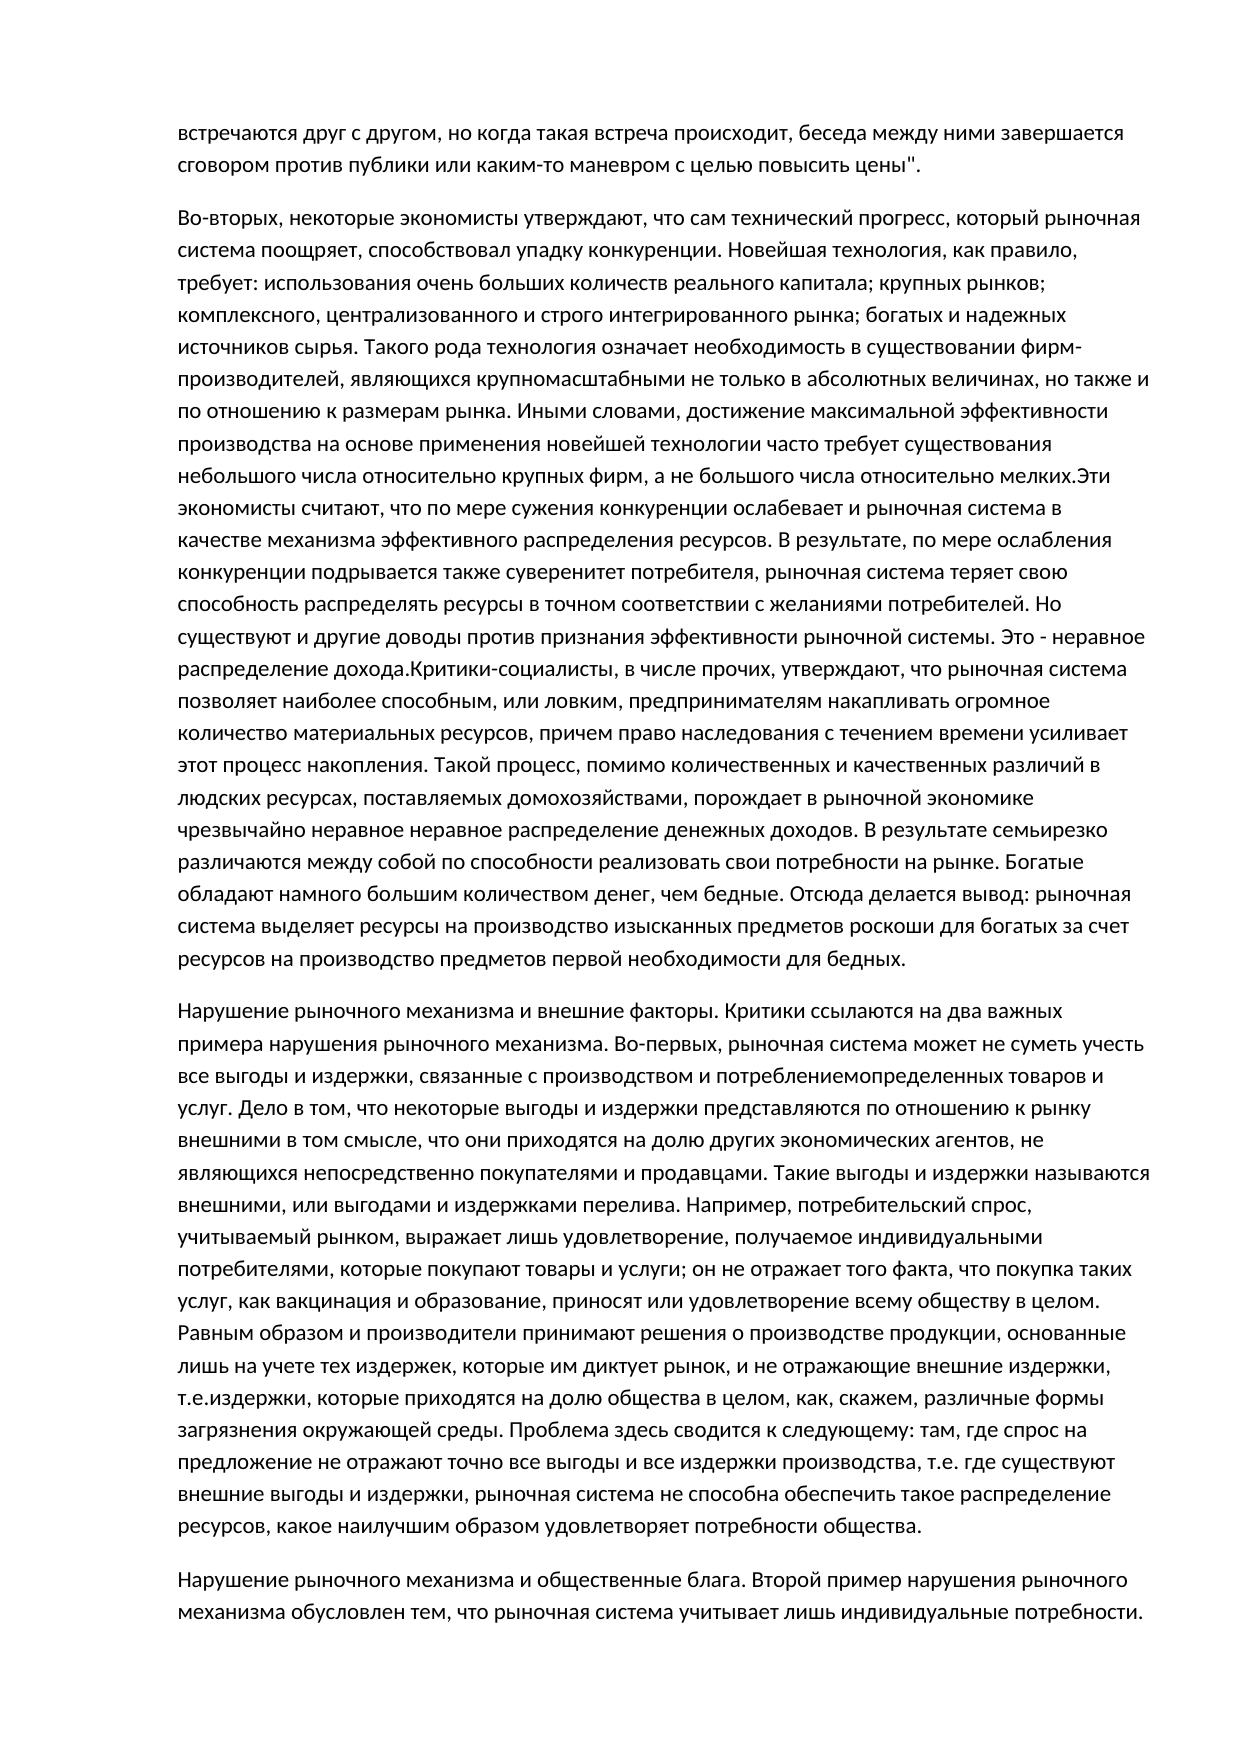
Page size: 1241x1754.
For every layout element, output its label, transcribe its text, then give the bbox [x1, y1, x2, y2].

text Нарушение рыночного механизма и внешние факторы. Критики ссылаются на два важных примера нарушения рыночного механизма. Во-первых, рыночная система может не суметь учесть все выгоды и издержки, связанные с производством и потреблениемопределенных товаров и услуг. Дело в том, что некоторые выгоды и издержки представляются по отношению к рынку внешними в том смысле, что они приходятся на долю других экономических агентов, не являющихся непосредственно покупателями и продавцами. Такие выгоды и издержки называются внешними, или выгодами и издержками перелива. Например, потребительский спрос, учитываемый рынком, выражает лишь удовлетворение, получаемое индивидуальными потребителями, которые покупают товары и услуги; он не отражает того факта, что покупка таких услуг, как вакцинация и образование, приносят или удовлетворение всему обществу в целом. Равным образом и производители принимают решения о производстве продукции, основанные лишь на учете тех издержек, которые им диктует рынок, и не отражающие внешние издержки, т.е.издержки, которые приходятся на долю общества в целом, как, скажем, различные формы загрязнения окружающей среды. Проблема здесь сводится к следующему: там, где спрос на предложение не отражают точно все выгоды и все издержки производства, т.е. где существуют внешние выгоды и издержки, рыночная система не способна обеспечить такое распределение ресурсов, какое наилучшим образом удовлетворяет потребности общества. [177, 997, 1152, 1540]
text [177, 1565, 1152, 1625]
text Во-вторых, некоторые экономисты утверждают, что сам технический прогресс, который рыночная система поощряет, способствовал упадку конкуренции. Новейшая технология, как правило, требует: использования очень больших количеств реального капитала; крупных рынков; комплексного, централизованного и строго интегрированного рынка; богатых и надежных источников сырья. Такого рода технология означает необходимость в существовании фирм- производителей, являющихся крупномасштабными не только в абсолютных величинах, но также и по отношению к размерам рынка. Иными словами, достижение максимальной эффективности производства на основе применения новейшей технологии часто требует существования небольшого числа относительно крупных фирм, а не большого числа относительно мелких.Эти экономисты считают, что по мере сужения конкуренции ослабевает и рыночная система в качестве механизма эффективного распределения ресурсов. В результате, по мере ослабления конкуренции подрывается также суверенитет потребителя, рыночная система теряет свою способность распределять ресурсы в точном соответствии с желаниями потребителей. Но существуют и другие доводы против признания эффективности рыночной системы. Это - неравное распределение дохода.Критики-социалисты, в числе прочих, утверждают, что рыночная система позволяет наиболее способным, или ловким, предпринимателям накапливать огромное количество материальных ресурсов, причем право наследования с течением времени усиливает этот процесс накопления. Такой процесс, помимо количественных и качественных различий в людских ресурсах, поставляемых домохозяйствами, порождает в рыночной экономике чрезвычайно неравное неравное распределение денежных доходов. В результате семьирезко различаются между собой по способности реализовать свои потребности на рынке. Богатые обладают намного большим количеством денег, чем бедные. Отсюда делается вывод: рыночная система выделяет ресурсы на производство изысканных предметов роскоши для богатых за счет ресурсов на производство предметов первой необходимости для бедных. [177, 203, 1152, 972]
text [177, 118, 1152, 178]
